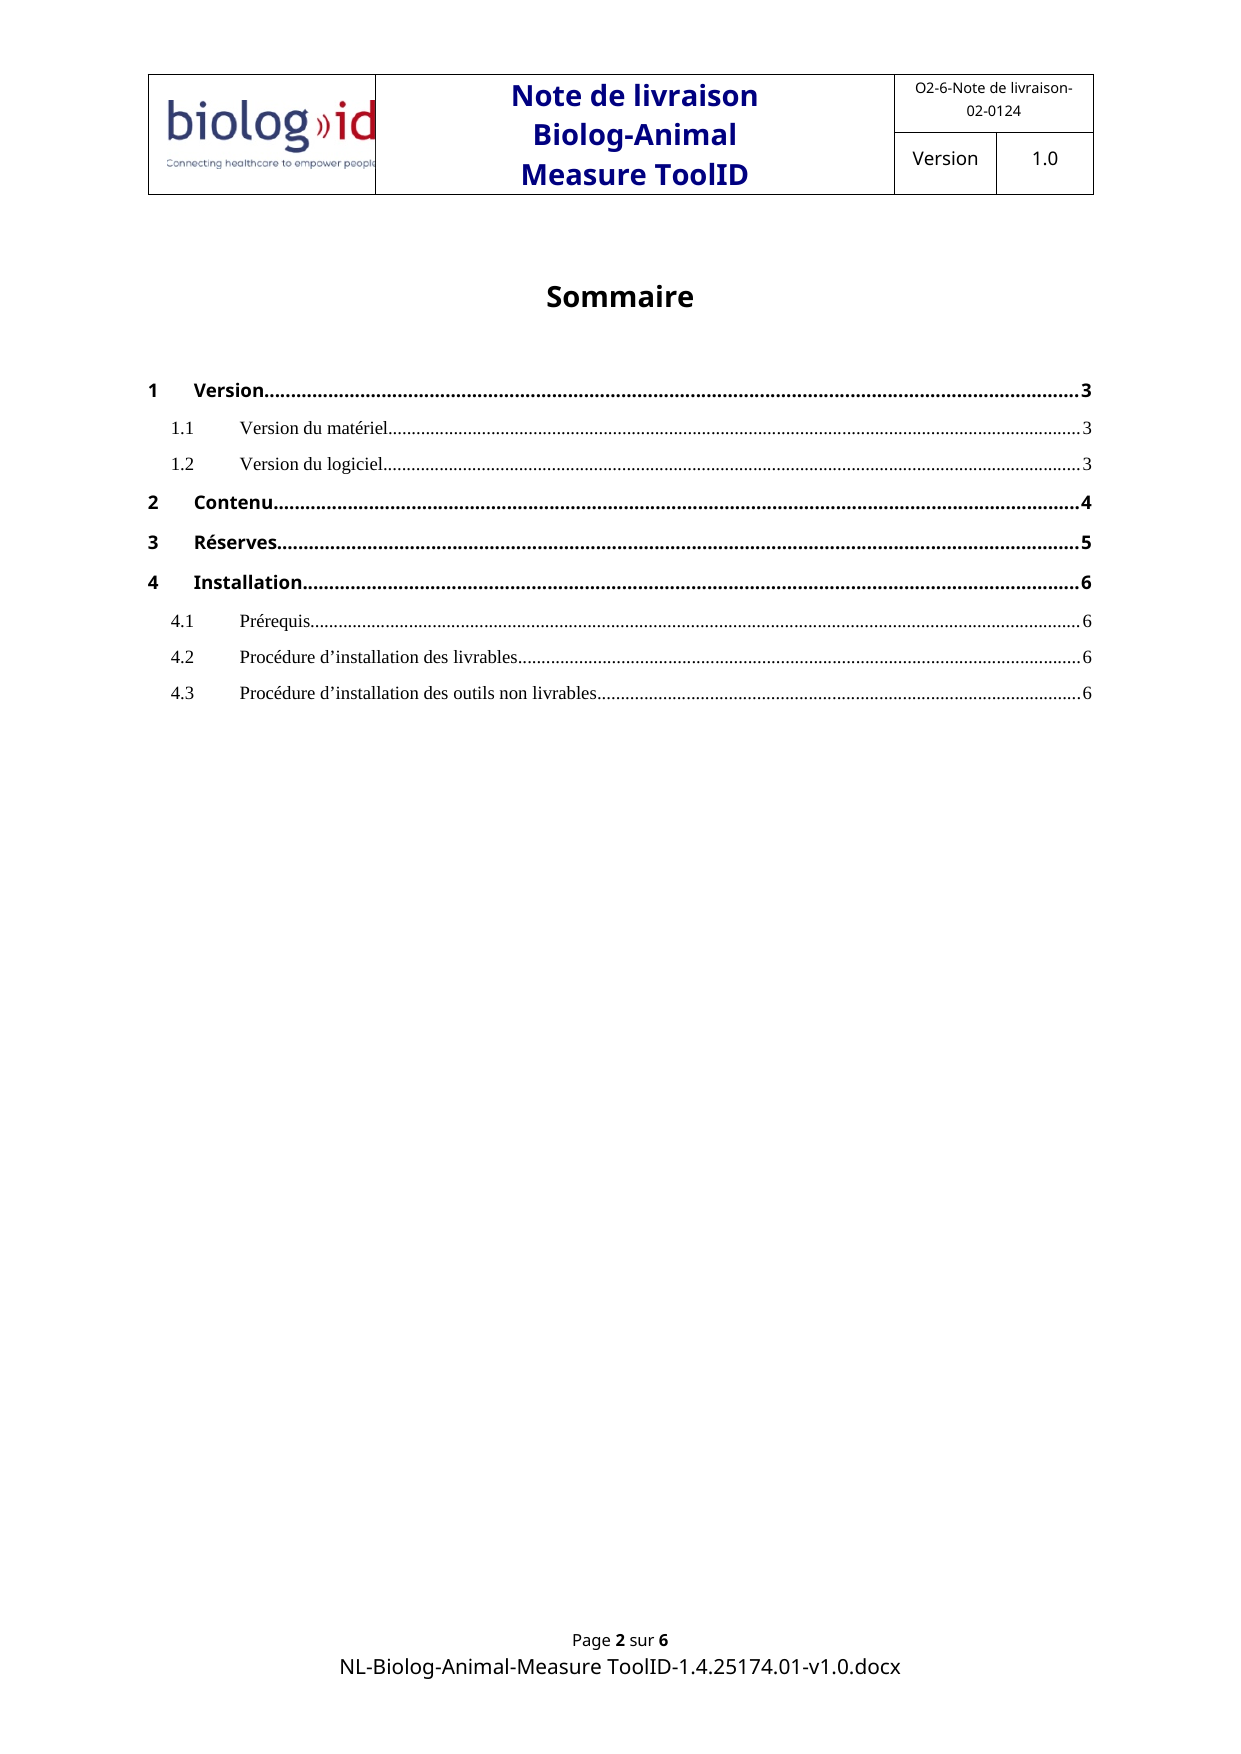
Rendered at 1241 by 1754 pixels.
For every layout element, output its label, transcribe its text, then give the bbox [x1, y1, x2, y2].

text 1.2 Version du logiciel 3 [171, 453, 1093, 475]
text 4.3 Procédure d’installation des outils non livrables 6 [171, 682, 1093, 703]
text 2 Contenu 4 [148, 489, 1093, 515]
text 4.1 Prérequis 6 [171, 610, 1093, 631]
text Sommaire [148, 277, 1093, 316]
text 4.2 Procédure d’installation des livrables 6 [171, 646, 1093, 667]
text 4 Installation 6 [148, 569, 1093, 595]
text 3 Réserves 5 [148, 529, 1093, 555]
text 1 Version 3 [148, 377, 1093, 402]
text 1.1 Version du matériel 3 [171, 417, 1093, 439]
picture [167, 100, 376, 169]
